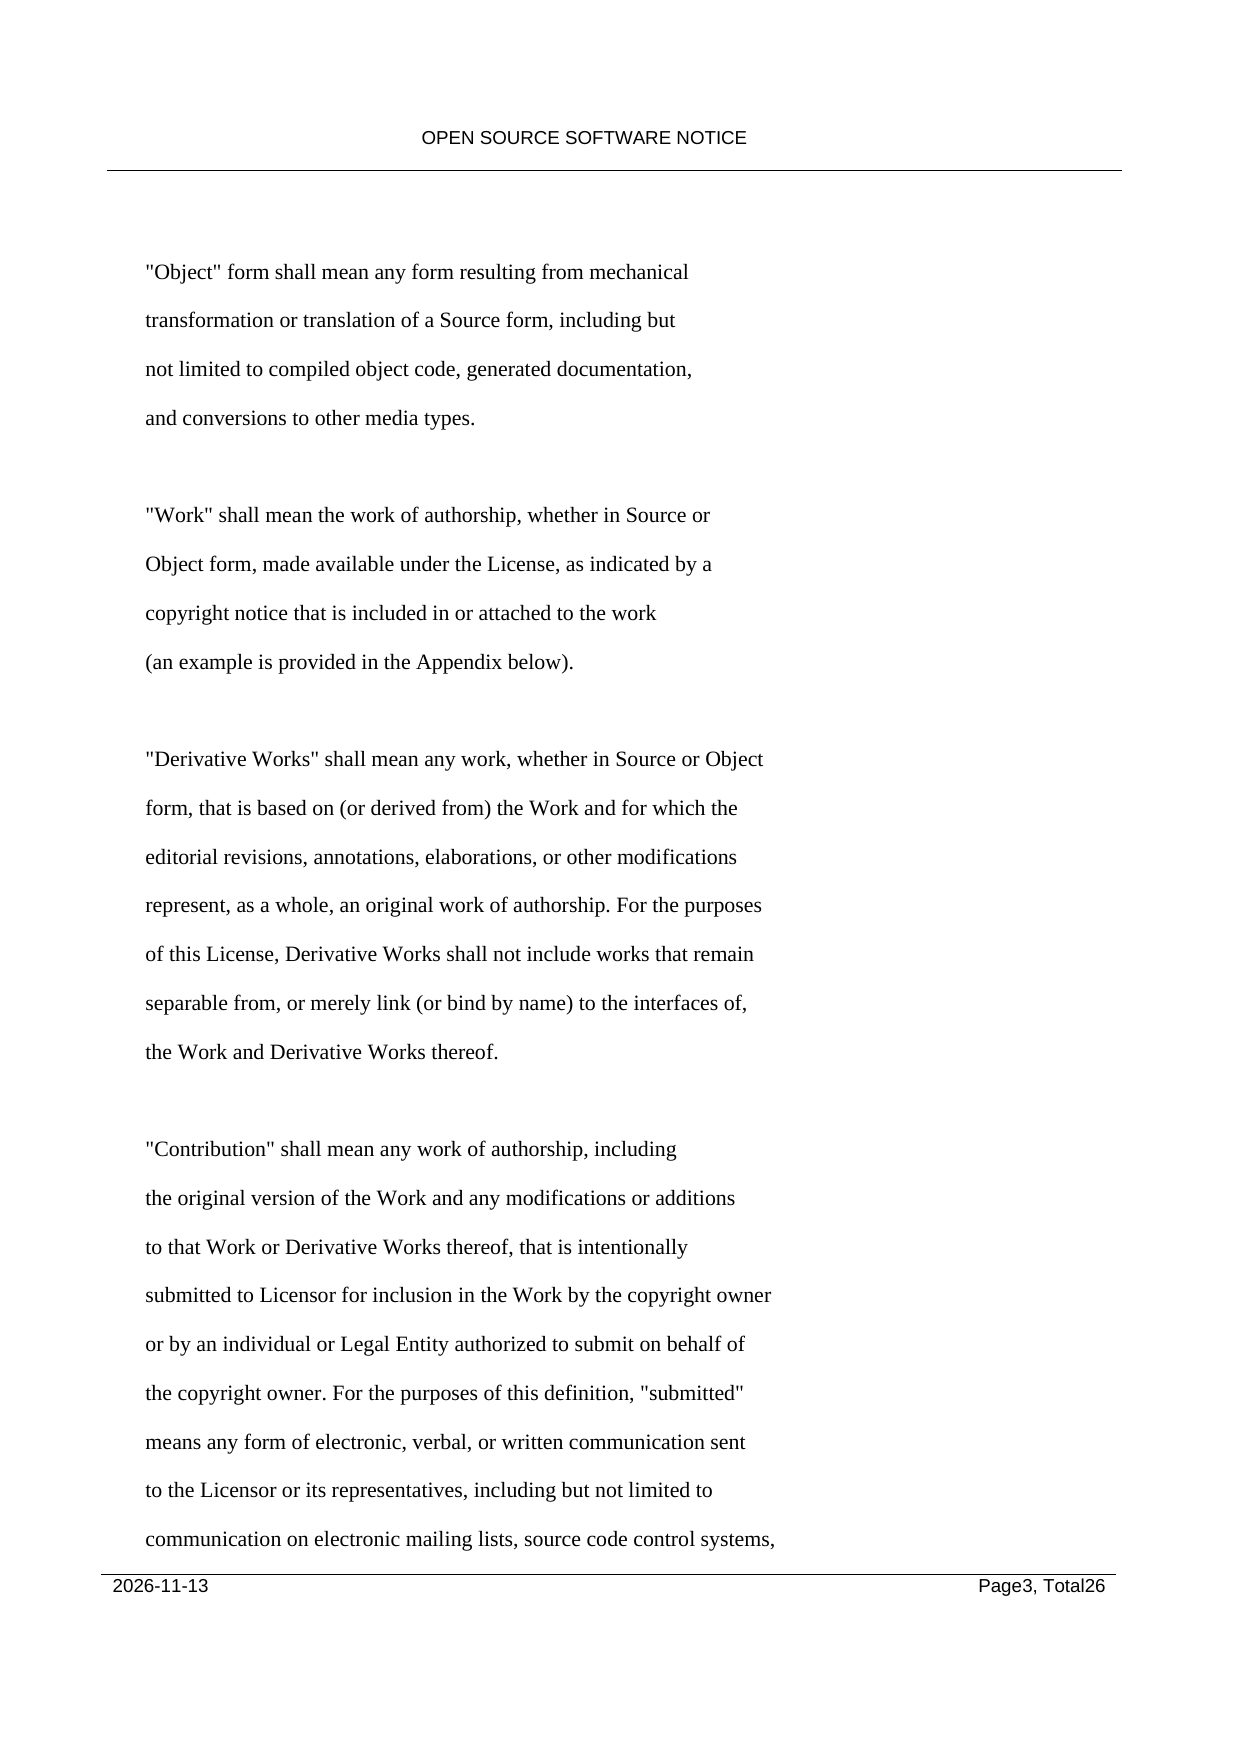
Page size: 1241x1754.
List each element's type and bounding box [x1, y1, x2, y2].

text [112, 206, 1128, 1555]
